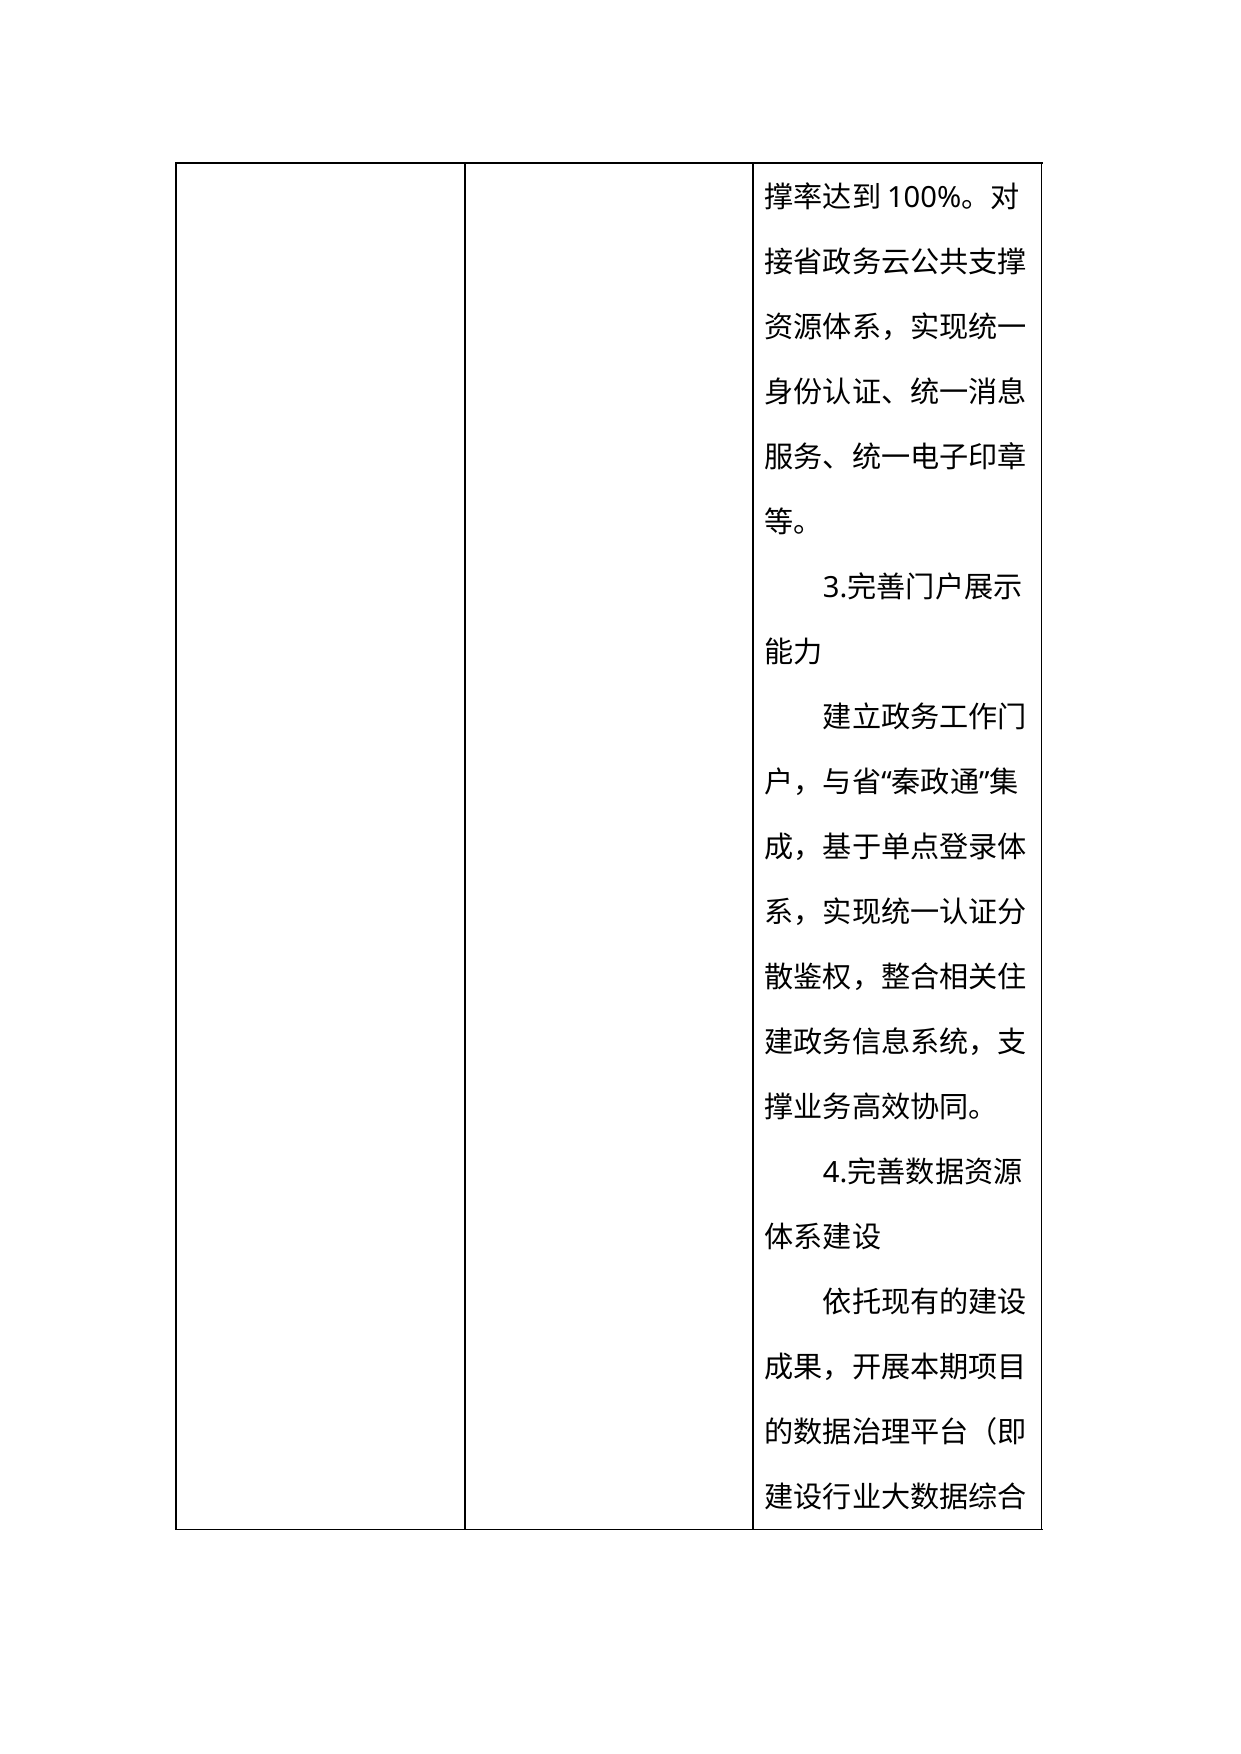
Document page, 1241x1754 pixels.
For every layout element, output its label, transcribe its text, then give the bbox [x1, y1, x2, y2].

table_cell [177, 164, 464, 1528]
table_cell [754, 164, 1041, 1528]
table_cell 1 [466, 164, 752, 1528]
